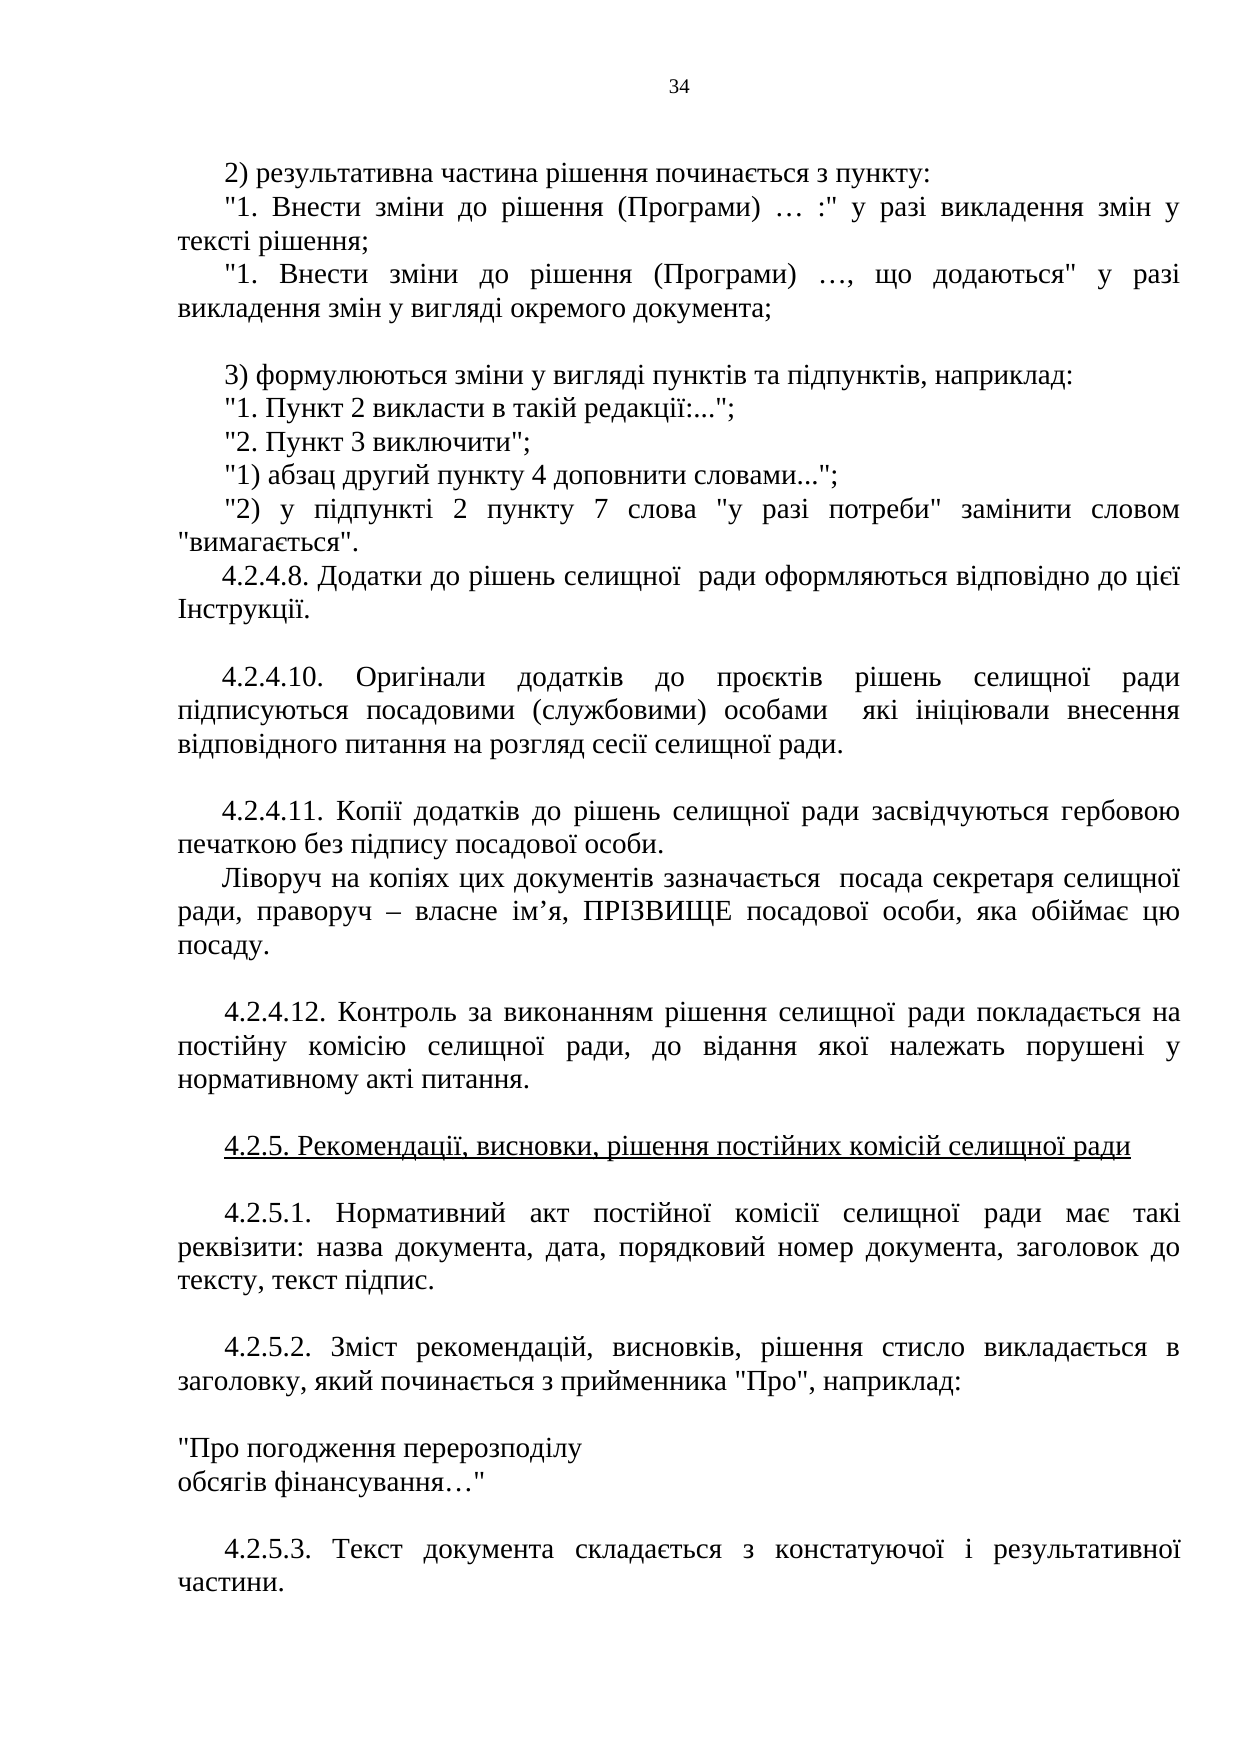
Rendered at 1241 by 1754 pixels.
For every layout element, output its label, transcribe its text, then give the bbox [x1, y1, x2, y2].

text 3) формулюються зміни у вигляді пунктів та підпунктів, наприклад: [177, 357, 1181, 390]
text "1. Внести зміни до рішення (Програми) … :" у разі викладення змін у тексті рішення; [177, 189, 1181, 256]
text 4.2.4.11. Копії додатків до рішень селищної ради засвідчуються гербовою печаткою без підпису посадової особи. [177, 793, 1181, 860]
text "Про погодження перерозподілу [177, 1430, 1181, 1464]
text 4.2.5.1. Нормативний акт постійної комісії селищної ради має такі реквізити: назва документа, дата, порядковий номер документа, заголовок до тексту, текст підпис. [177, 1195, 1181, 1296]
text "2. Пункт 3 виключити"; [177, 424, 1181, 457]
text "1) абзац другий пункту 4 доповнити словами..."; [177, 457, 1181, 491]
text 4.2.5.3. Текст документа складається з констатуючої і результативної частини. [177, 1531, 1181, 1598]
text "1. Пункт 2 викласти в такій редакції:..."; [177, 390, 1181, 424]
text 2) результативна частина рішення починається з пункту: [177, 156, 1181, 189]
text 4.2.5. Рекомендації, висновки, рішення постійних комісій селищної ради [177, 1128, 1181, 1162]
text обсягів фінансування…" [177, 1464, 1181, 1497]
text 4.2.4.8. Додатки до рішень селищної ради оформляються відповідно до цієї Інструкції. [177, 558, 1181, 625]
text 4.2.5.2. Зміст рекомендацій, висновків, рішення стисло викладається в заголовку, який починається з прийменника "Про", наприклад: [177, 1329, 1181, 1397]
text 4.2.4.12. Контроль за виконанням рішення селищної ради покладається на постійну комісію селищної ради, до відання якої належать порушені у нормативному акті питання. [177, 994, 1181, 1095]
text "1. Внести зміни до рішення (Програми) …, що додаються" у разі викладення змін у вигляді окремого документа; [177, 256, 1181, 323]
text "2) у підпункті 2 пункту 7 слова "у разі потреби" замінити словом "вимагається". [177, 491, 1181, 558]
text 4.2.4.10. Оригінали додатків до проєктів рішень селищної ради підписуються посадовими (службовими) особами які ініціювали внесення відповідного питання на розгляд сесії селищної ради. [177, 659, 1181, 759]
text Ліворуч на копіях цих документів зазначається посада секретаря селищної ради, праворуч – власне ім’я, ПРІЗВИЩЕ посадової особи, яка обіймає цю посаду. [177, 860, 1181, 961]
